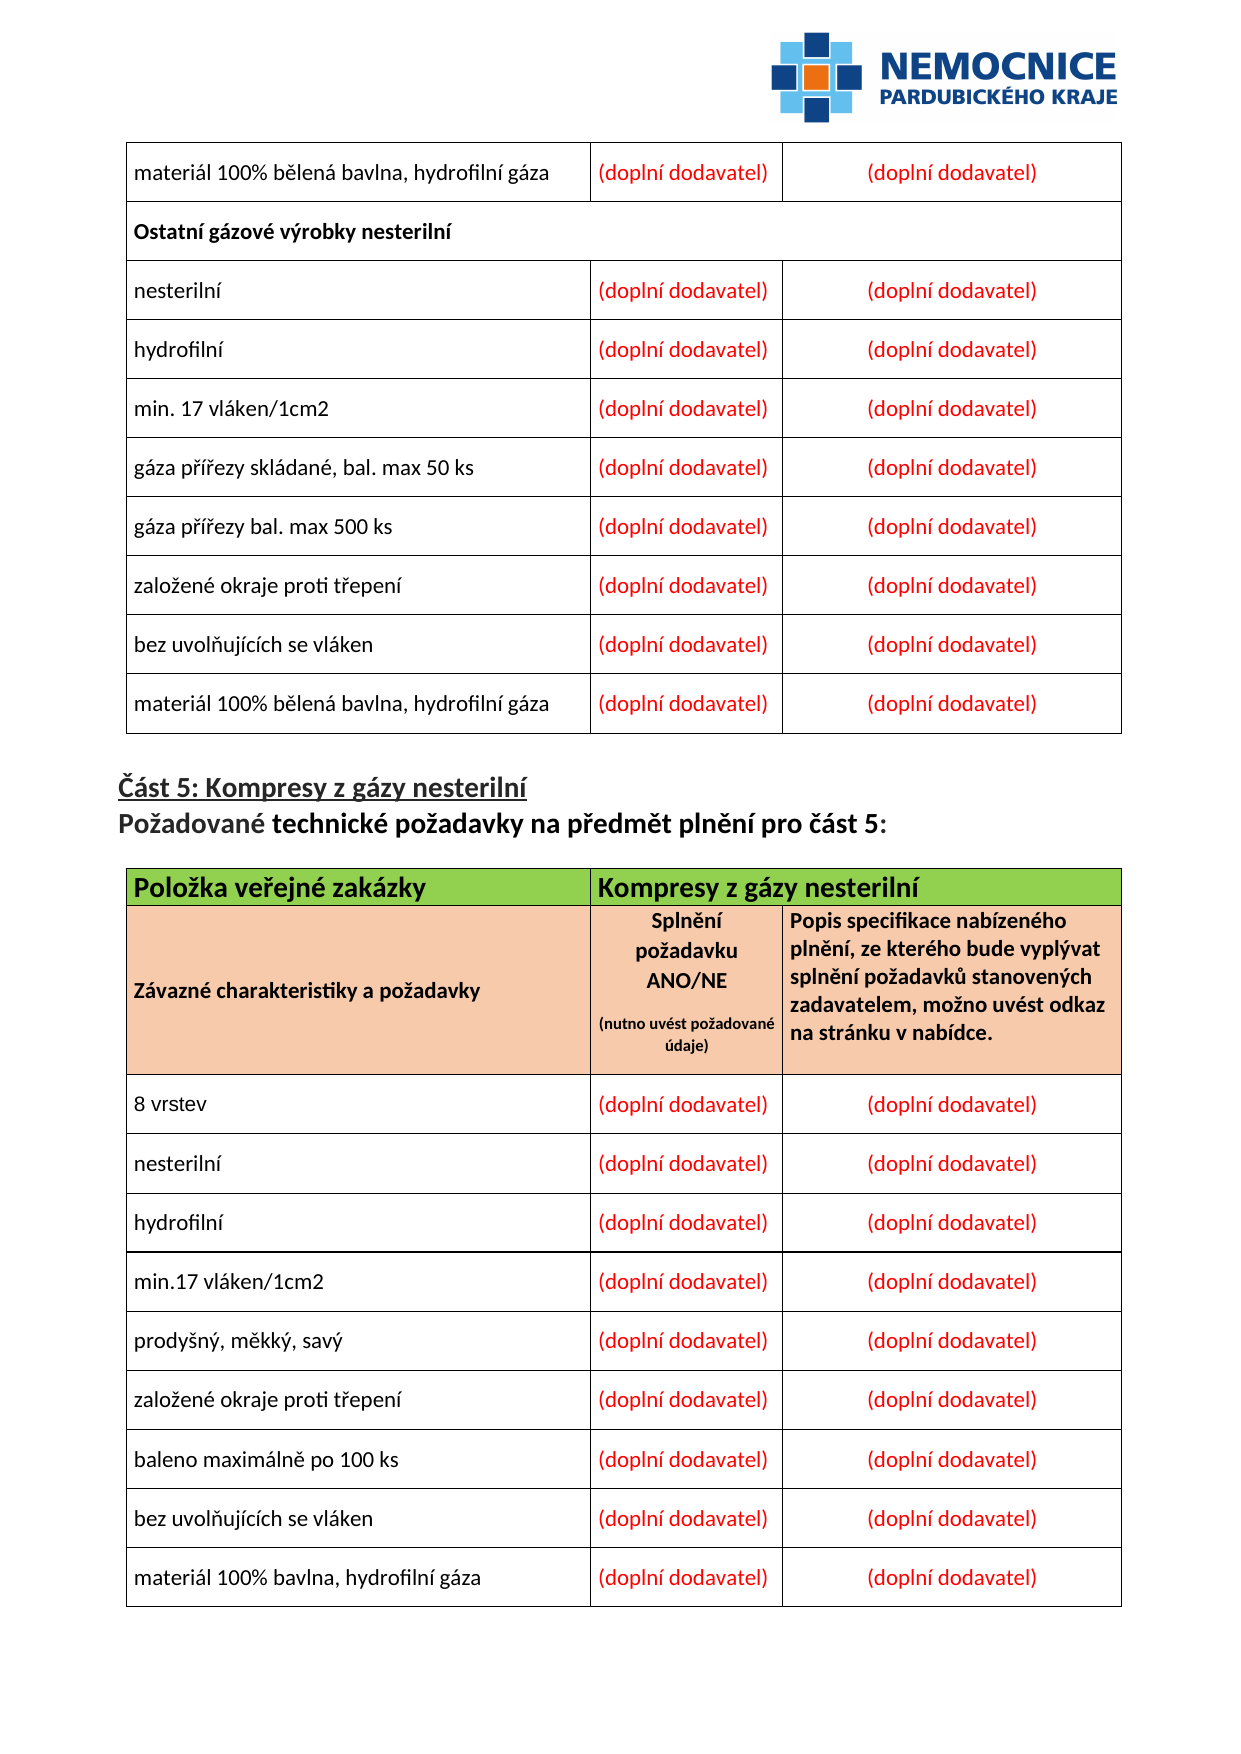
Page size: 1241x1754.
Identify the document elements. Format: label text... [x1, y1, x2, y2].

table_cell (doplní dodavatel) [591, 379, 782, 437]
table_cell (doplní dodavatel) [591, 320, 782, 378]
table_cell nesterilní [127, 261, 590, 319]
table_cell gáza přířezy bal. max 500 ks [127, 497, 590, 555]
table_cell materiál 100% bělená bavlna, hydrofilní gáza [127, 143, 590, 201]
table_cell bez uvolňujících se vláken [127, 1489, 590, 1547]
table_cell Závazné charakteristiky a požadavky [127, 906, 590, 1074]
table_cell bez uvolňujících se vláken [127, 615, 590, 673]
table_cell (doplní dodavatel) [783, 1312, 1121, 1369]
table_cell (doplní dodavatel) [591, 1430, 782, 1488]
table_cell (doplní dodavatel) [591, 261, 782, 319]
table_cell (doplní dodavatel) [591, 1253, 782, 1311]
table_cell (doplní dodavatel) [591, 1194, 782, 1251]
table_cell (doplní dodavatel) [783, 674, 1121, 732]
table_cell (doplní dodavatel) [783, 320, 1121, 378]
table_cell založené okraje proti třepení [127, 1371, 590, 1429]
table_cell prodyšný, měkký, savý [127, 1312, 590, 1369]
table_cell (doplní dodavatel) [591, 1134, 782, 1192]
table_cell (doplní dodavatel) [783, 1430, 1121, 1488]
table_cell min. 17 vláken/1cm2 [127, 379, 590, 437]
table_cell materiál 100% bavlna, hydrofilní gáza [127, 1548, 590, 1606]
table_header Kompresy z gázy nesterilní [591, 869, 1121, 905]
text Požadované technické požadavky na předmět plnění pro část 5: [118, 805, 1122, 840]
table_cell materiál 100% bělená bavlna, hydrofilní gáza [127, 674, 590, 732]
table_cell hydrofilní [127, 1194, 590, 1251]
table_cell (doplní dodavatel) [783, 1194, 1121, 1251]
table_cell Popis specifikace nabízeného plnění, ze kterého bude vyplývat splnění požadavků stanovených zadavatelem, možno uvést odkaz na stránku v nabídce. [783, 906, 1121, 1074]
table_cell nesterilní [127, 1134, 590, 1192]
table_cell (doplní dodavatel) [783, 379, 1121, 437]
table_cell (doplní dodavatel) [783, 615, 1121, 673]
table_cell (doplní dodavatel) [783, 143, 1121, 201]
table_cell založené okraje proti třepení [127, 556, 590, 614]
table_cell (doplní dodavatel) [783, 1489, 1121, 1547]
table_cell (doplní dodavatel) [783, 497, 1121, 555]
table_cell baleno maximálně po 100 ks [127, 1430, 590, 1488]
table_cell (doplní dodavatel) [783, 261, 1121, 319]
table_cell (doplní dodavatel) [591, 1312, 782, 1369]
table_cell (doplní dodavatel) [783, 1371, 1121, 1429]
table_cell (doplní dodavatel) [591, 674, 782, 732]
table_cell (doplní dodavatel) [591, 1075, 782, 1133]
table_cell min.17 vláken/1cm2 [127, 1253, 590, 1311]
table_cell (doplní dodavatel) [591, 497, 782, 555]
table_cell (doplní dodavatel) [591, 615, 782, 673]
table_cell (doplní dodavatel) [783, 1075, 1121, 1133]
table_cell (doplní dodavatel) [591, 143, 782, 201]
table_cell Ostatní gázové výrobky nesterilní [127, 202, 1121, 260]
table_cell (doplní dodavatel) [591, 438, 782, 496]
picture [770, 31, 1117, 124]
table_cell gáza přířezy skládané, bal. max 50 ks [127, 438, 590, 496]
table_cell (doplní dodavatel) [591, 556, 782, 614]
table_cell (doplní dodavatel) [783, 556, 1121, 614]
table_cell 8 vrstev [127, 1075, 590, 1133]
table_cell (doplní dodavatel) [591, 1548, 782, 1606]
table_cell (doplní dodavatel) [783, 1548, 1121, 1606]
table_cell Splnění požadavku ANO/NE (nutno uvést požadované údaje) [591, 906, 782, 1074]
table_cell (doplní dodavatel) [783, 1253, 1121, 1311]
table_cell (doplní dodavatel) [783, 1134, 1121, 1192]
table_cell (doplní dodavatel) [591, 1371, 782, 1429]
table_header Položka veřejné zakázky [127, 869, 590, 905]
table_cell hydrofilní [127, 320, 590, 378]
table_cell (doplní dodavatel) [783, 438, 1121, 496]
table_cell (doplní dodavatel) [591, 1489, 782, 1547]
text Část 5: Kompresy z gázy nesterilní [118, 769, 1122, 805]
